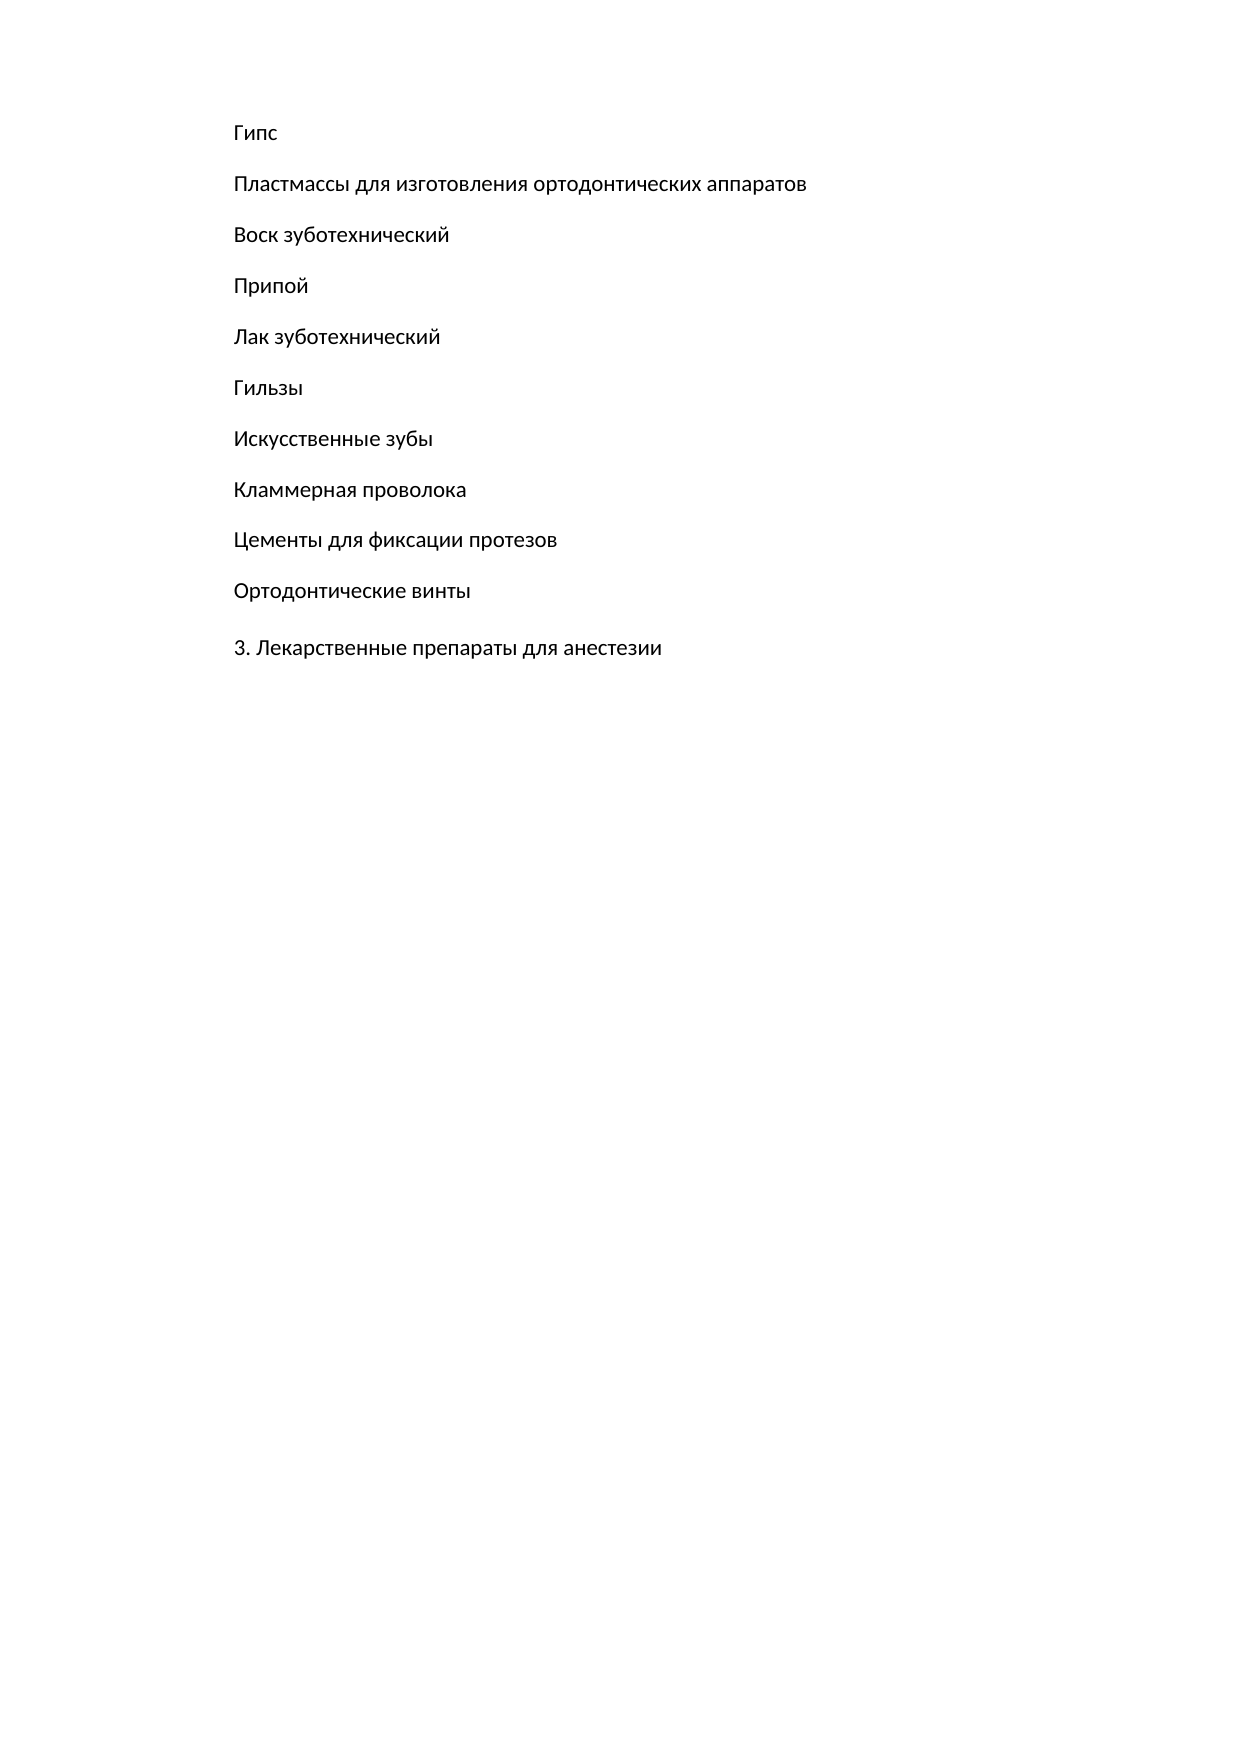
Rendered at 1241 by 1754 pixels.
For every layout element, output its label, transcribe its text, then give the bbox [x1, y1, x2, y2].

text Кламмерная проволока [177, 475, 1152, 503]
text Ортодонтические винты [177, 577, 1152, 604]
text Пластмассы для изготовления ортодонтических аппаратов [177, 169, 1152, 197]
text Гильзы [177, 373, 1152, 401]
text Цементы для фиксации протезов [177, 526, 1152, 554]
text Лак зуботехнический [177, 322, 1152, 350]
text Гипс [177, 118, 1152, 146]
text Припой [177, 271, 1152, 299]
text Искусственные зубы [177, 424, 1152, 452]
text 3. Лекарственные препараты для анестезии [177, 633, 1152, 661]
text Воск зуботехнический [177, 220, 1152, 248]
